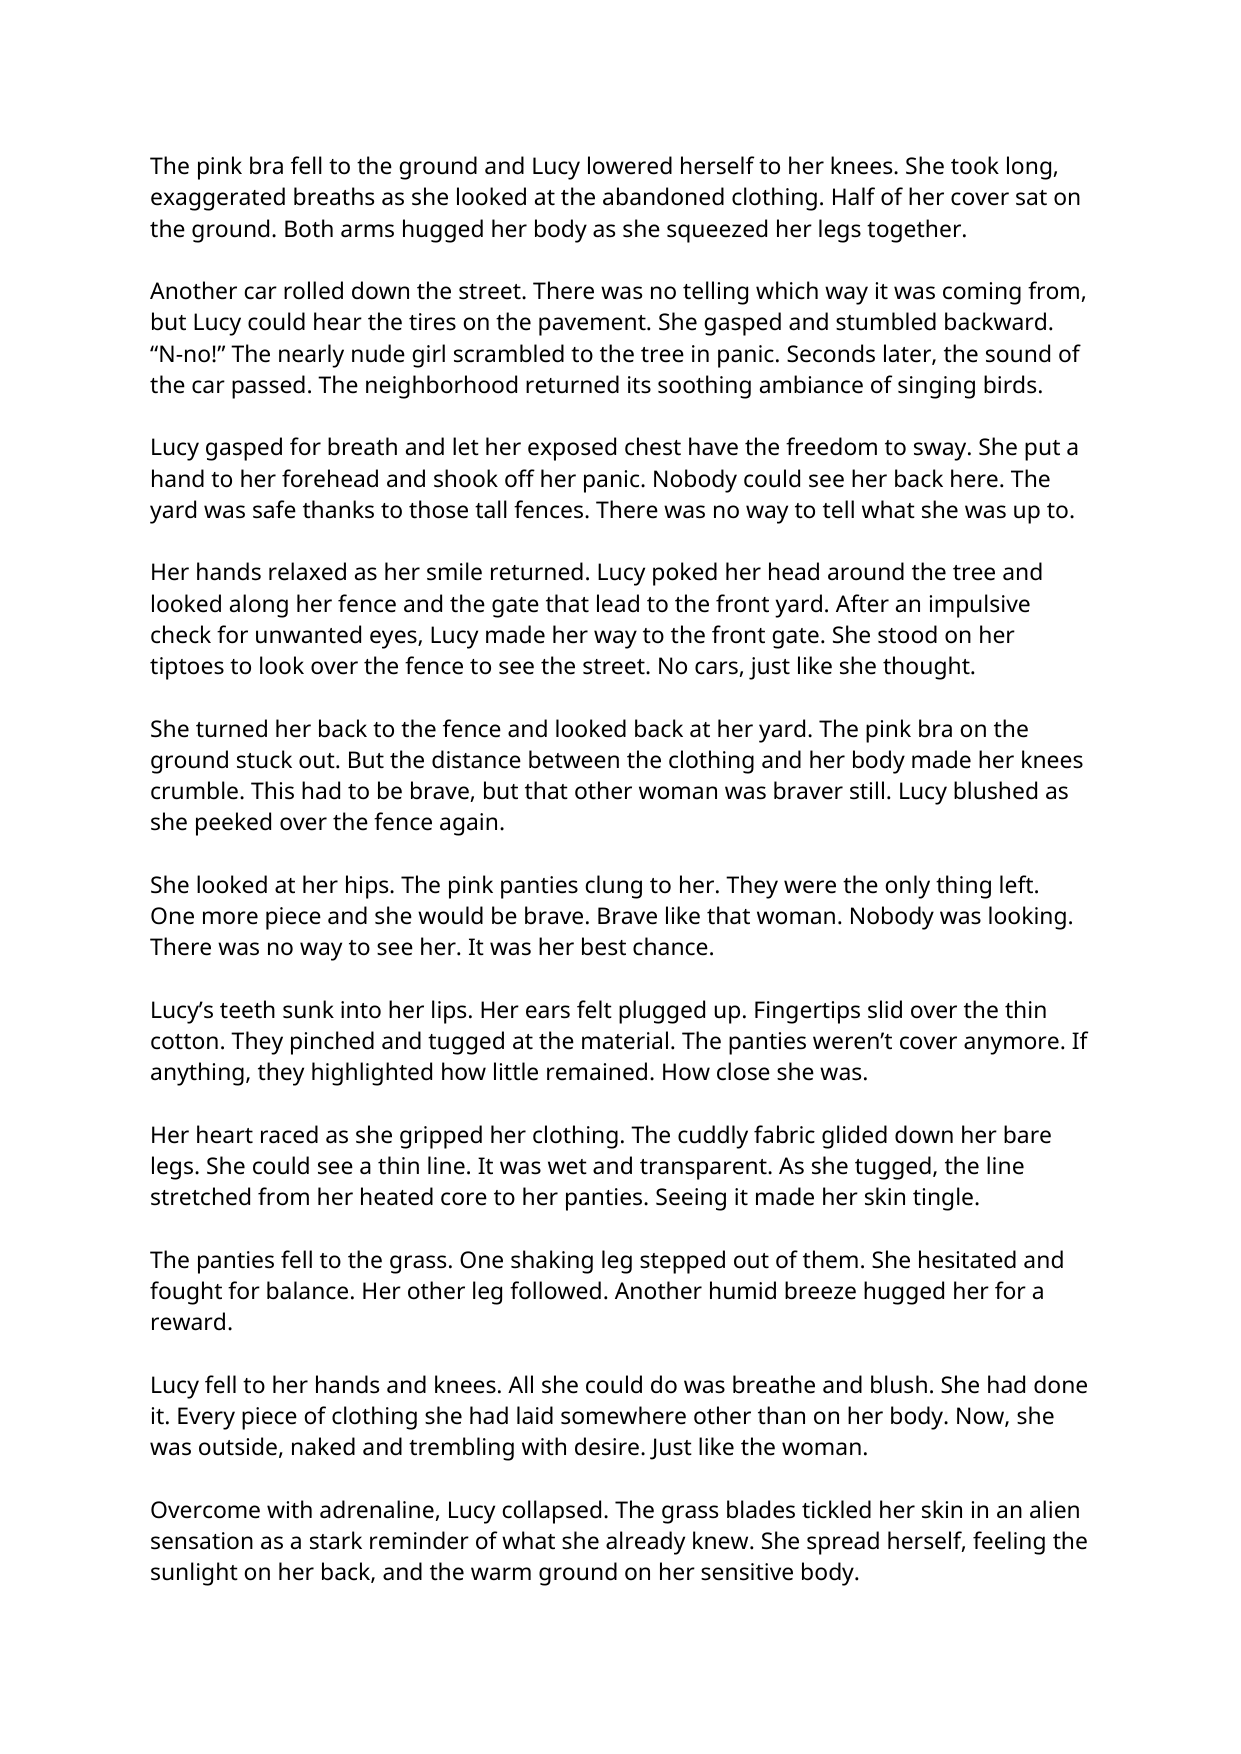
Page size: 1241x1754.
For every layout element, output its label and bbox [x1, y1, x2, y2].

text [150, 150, 1090, 1587]
